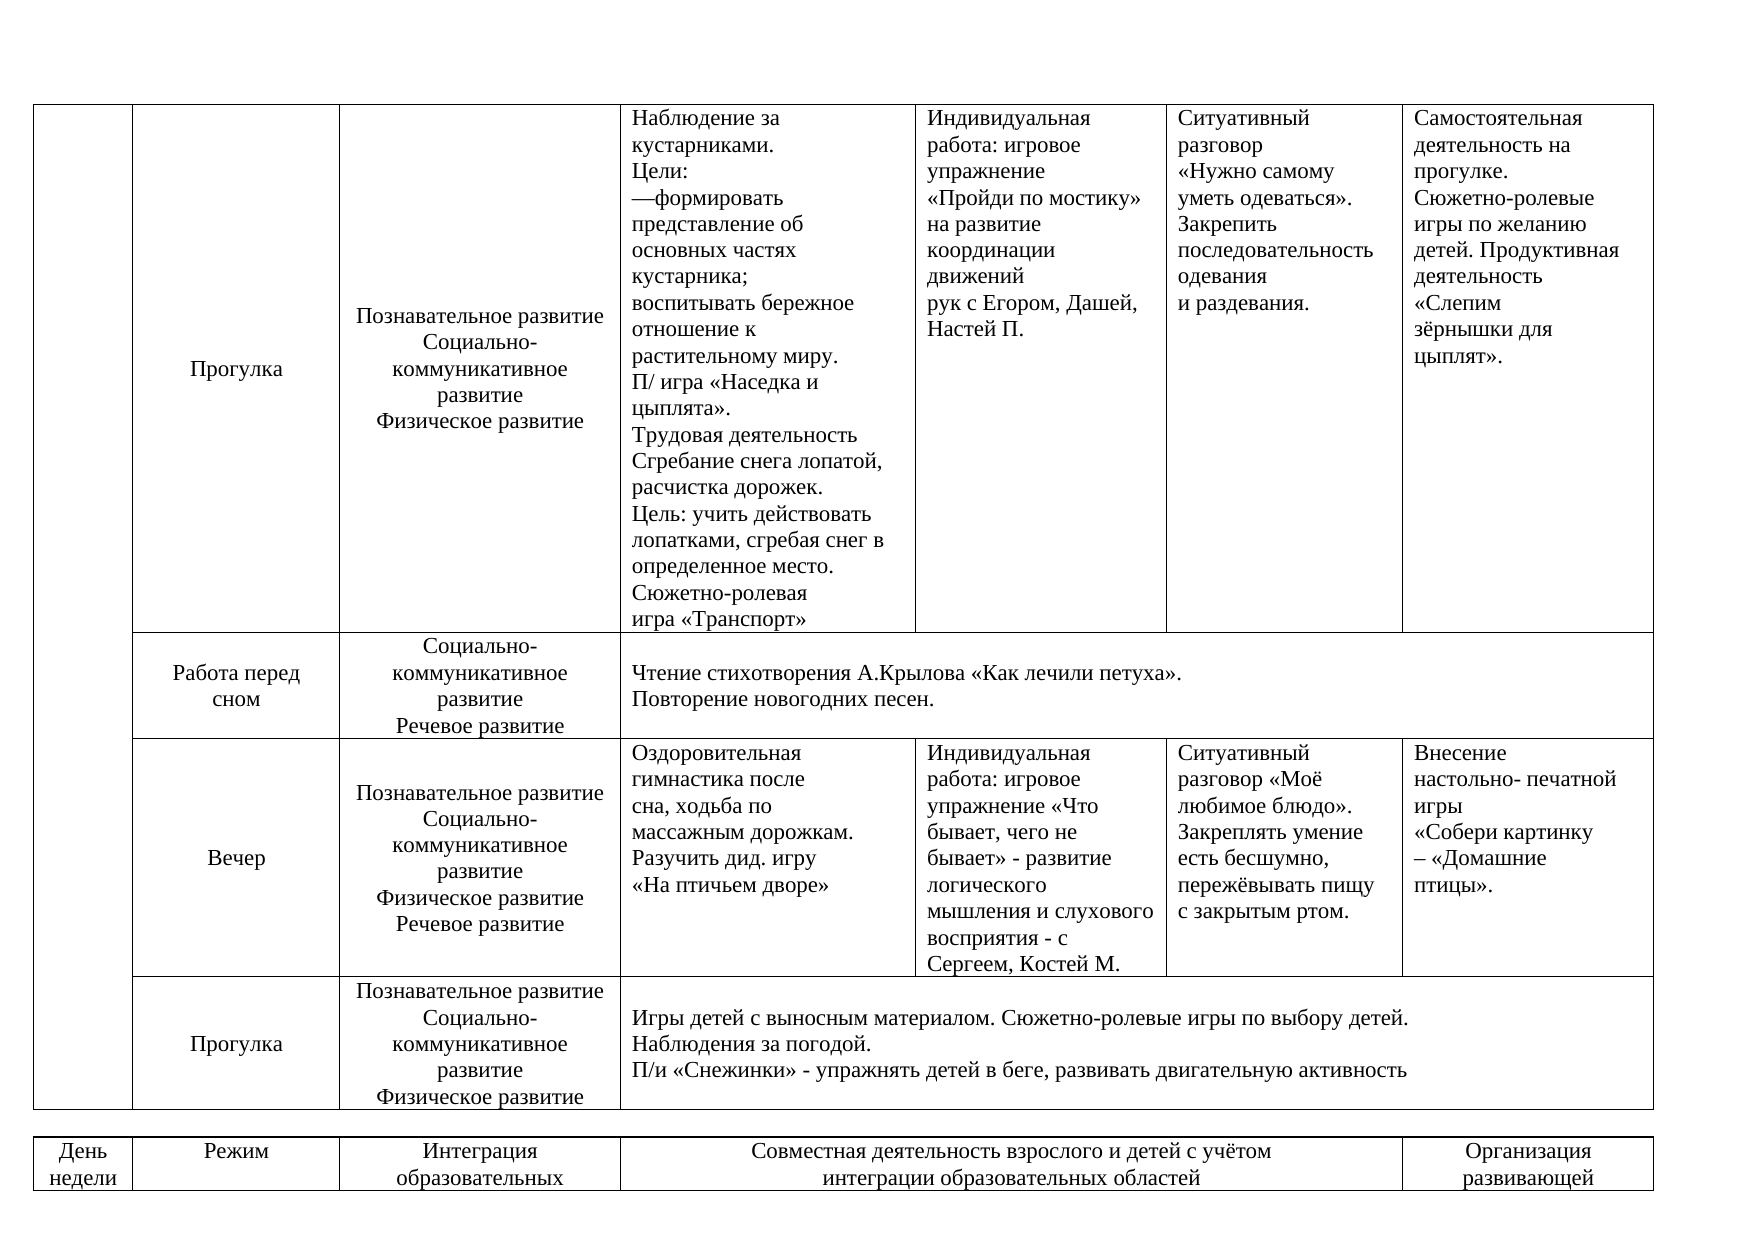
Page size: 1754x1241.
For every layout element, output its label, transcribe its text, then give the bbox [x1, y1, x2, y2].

table_cell Прогулка [133, 105, 339, 632]
table_cell Ситуативный разговор «Моё любимое блюдо». Закреплять умение есть бесшумно, пережёвывать пищу с закрытым ртом. [1167, 739, 1402, 976]
table_cell Прогулка [133, 977, 339, 1109]
table_cell Оздоровительная гимнастика после сна, ходьба по массажным дорожкам. Разучить дид. игру «На птичьем дворе» [621, 739, 915, 976]
table_cell Индивидуальная работа: игровое упражнение «Что бывает, чего не бывает» - развитие логического мышления и слухового восприятия - с Сергеем, Костей М. [916, 739, 1166, 976]
table_header День недели [34, 1138, 132, 1190]
table_cell Социально-коммуникативное развитие Речевое развитие [340, 633, 620, 738]
table_cell Наблюдение за кустарниками. Цели: —формировать представление об основных частях кустарника; воспитывать бережное отношение к растительному миру. П/ игра «Наседка и цыплята». Трудовая деятельность Сгребание снега лопатой, расчистка дорожек. Цель: учить действовать лопатками, сгребая снег в определенное место. Сюжетно-ролевая игра «Транспорт» [621, 105, 915, 632]
table_cell Чтение стихотворения А.Крылова «Как лечили петуха». Повторение новогодних песен. [621, 633, 1653, 738]
table_cell Ситуативный разговор «Нужно самому уметь одеваться». Закрепить последовательность одевания и раздевания. [1167, 105, 1402, 632]
table_cell Индивидуальная работа: игровое упражнение «Пройди по мостику» на развитие координации движений рук с Егором, Дашей, Настей П. [916, 105, 1166, 632]
table_cell Игры детей с выносным материалом. Сюжетно-ролевые игры по выбору детей. Наблюдения за погодой. П/и «Снежинки» - упражнять детей в беге, развивать двигательную активность [621, 977, 1653, 1109]
table_cell Внесение настольно- печатной игры «Собери картинку – «Домашние птицы». [1403, 739, 1653, 976]
table_header Режим [133, 1138, 339, 1190]
table_cell Познавательное развитие Социально-коммуникативное развитие Физическое развитие Речевое развитие [340, 739, 620, 976]
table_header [1403, 1138, 1653, 1190]
table_cell Работа перед сном [133, 633, 339, 738]
table_cell Познавательное развитие Социально-коммуникативное развитие Физическое развитие [340, 977, 620, 1109]
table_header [340, 1138, 620, 1190]
table_cell Вечер [133, 739, 339, 976]
table_cell Самостоятельная деятельность на прогулке. Сюжетно-ролевые игры по желанию детей. Продуктивная деятельность «Слепим зёрнышки для цыплят». [1403, 105, 1653, 632]
table_header Совместная деятельность взрослого и детей с учётом интеграции образовательных областей [621, 1138, 1402, 1190]
table_cell Познавательное развитие Социально-коммуникативное развитие Физическое развитие [340, 105, 620, 632]
